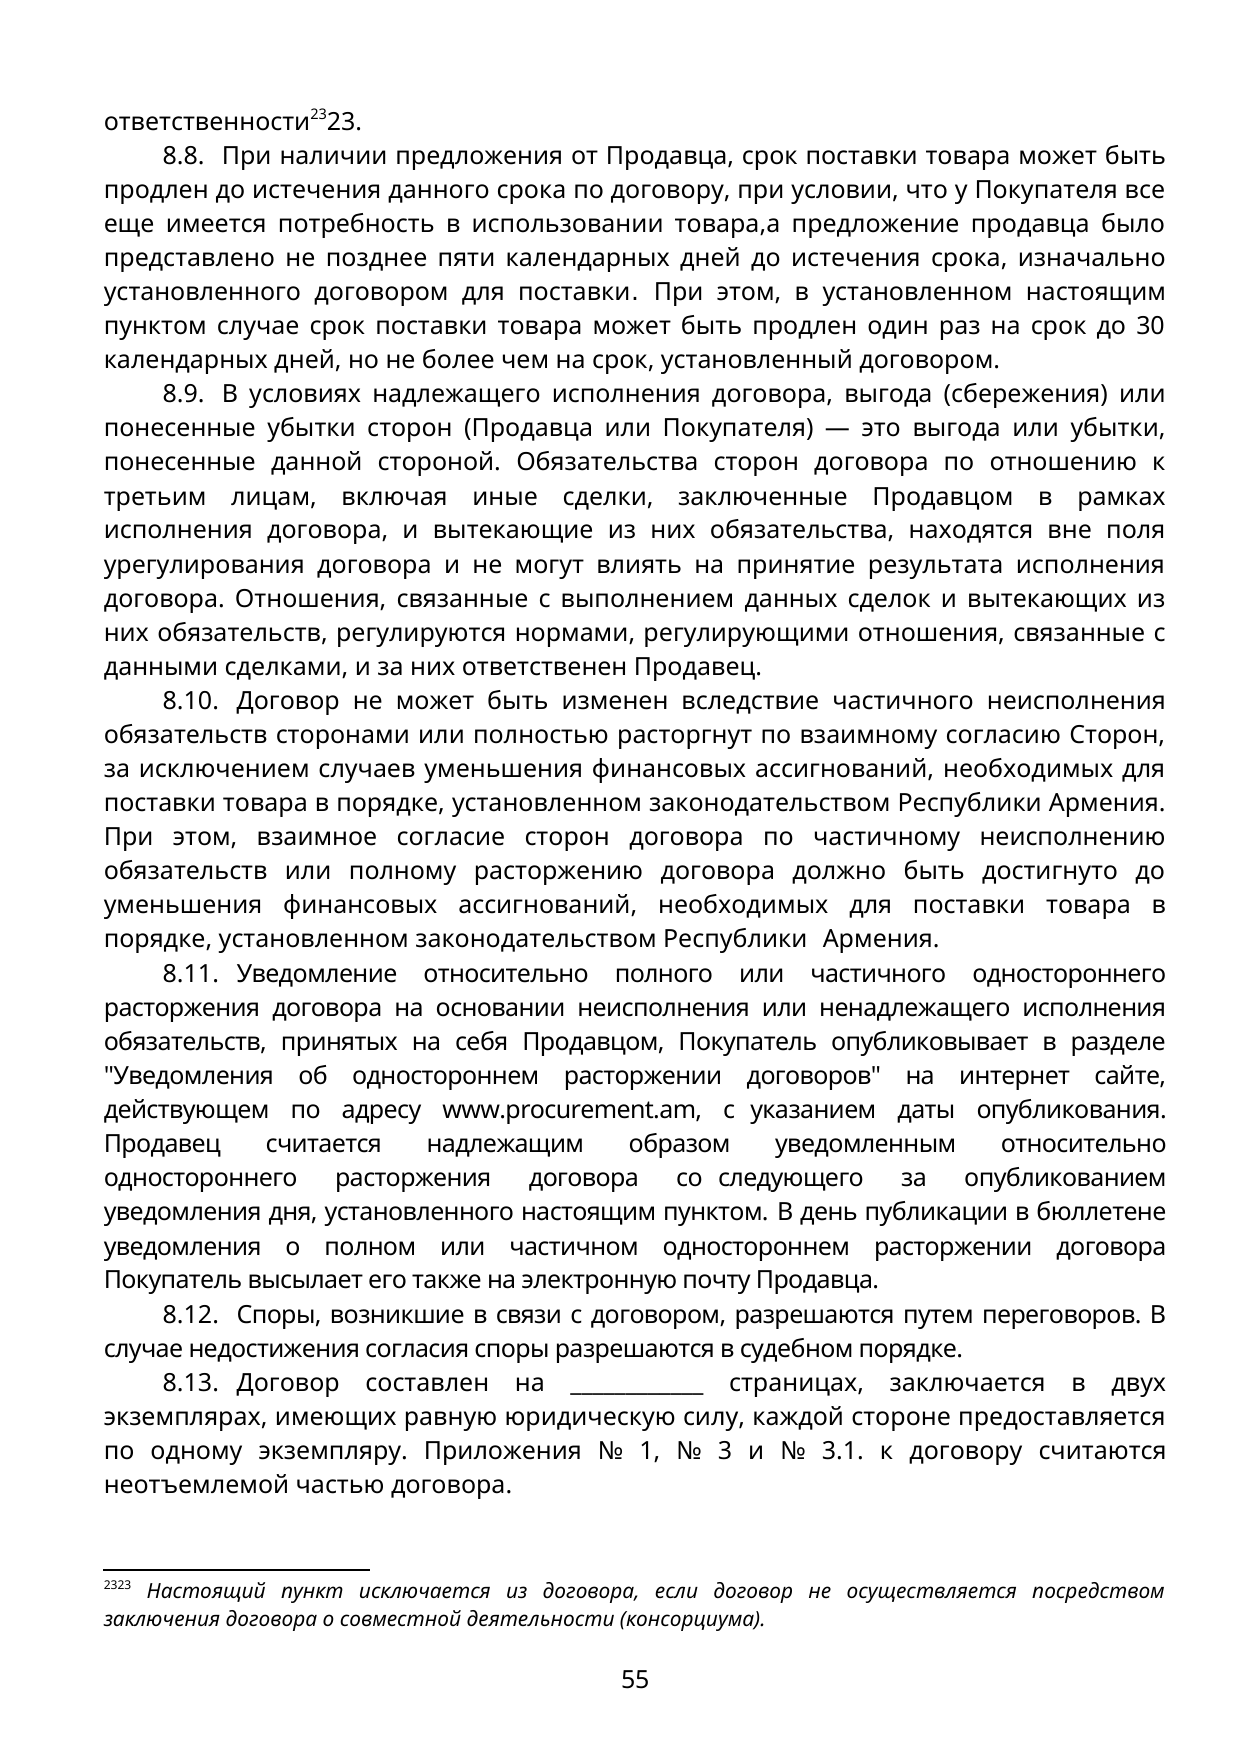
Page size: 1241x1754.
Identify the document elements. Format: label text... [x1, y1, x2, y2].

text 8.10. Договор не может быть изменен вследствие частичного неисполнения обязательств сторонами или полностью расторгнут по взаимному согласию Сторон, за исключением случаев уменьшения финансовых ассигнований, необходимых для поставки товара в порядке, установленном законодательством Республики Армения. При этом, взаимное согласие сторон договора по частичному неисполнению обязательств или полному расторжению договора должно быть достигнуто до уменьшения финансовых ассигнований, необходимых для поставки товара в порядке, установленном законодательством Республики Армения. [103, 682, 1167, 955]
text 8.12. Споры, возникшие в связи с договором, разрешаются путем переговоров. В случае недостижения согласия споры разрешаются в судебном порядке. [103, 1296, 1167, 1364]
text 8.9. В условиях надлежащего исполнения договора, выгода (сбережения) или понесенные убытки сторон (Продавца или Покупателя) — это выгода или убытки, понесенные данной стороной. Обязательства сторон договора по отношению к третьим лицам, включая иные сделки, заключенные Продавцом в рамках исполнения договора, и вытекающие из них обязательства, находятся вне поля урегулирования договора и не могут влиять на принятие результата исполнения договора. Отношения, связанные с выполнением данных сделок и вытекающих из них обязательств, регулируются нормами, регулирующими отношения, связанные с данными сделками, и за них ответственен Продавец. [103, 376, 1167, 682]
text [103, 103, 1167, 137]
text 8.8. При наличии предложения от Продавца, срок поставки товара может быть продлен до истечения данного срока по договору, при условии, что у Покупателя все еще имеется потребность в использовании товара,а предложение продавца было представлено не позднее пяти календарных дней до истечения срока, изначально установленного договором для поставки. При этом, в установленном настоящим пунктом случае срок поставки товара может быть продлен один раз на срок до 30 календарных дней, но не более чем на срок, установленный договором. [103, 137, 1167, 376]
text 8.13. Договор составлен на ____________ страницах, заключается в двух экземплярах, имеющих равную юридическую силу, каждой стороне предоставляется по одному экземпляру. Приложения № 1, № 3 и № 3.1. к договору считаются неотъемлемой частью договора. [103, 1364, 1167, 1501]
text 8.11. Уведомление относительно полного или частичного одностороннего расторжения договора на основании неисполнения или ненадлежащего исполнения обязательств, принятых на себя Продавцом, Покупатель опубликовывает в разделе "Уведомления об одностороннем расторжении договоров" на интернет сайте, действующем по адресу www.procurement.am, с указанием даты опубликования. Продавец считается надлежащим образом уведомленным относительно одностороннего расторжения договора со следующего за опубликованием уведомления дня, установленного настоящим пунктом. В день публикации в бюллетене уведомления о полном или частичном одностороннем расторжении договора Покупатель высылает его также на электронную почту Продавца. [103, 955, 1167, 1296]
